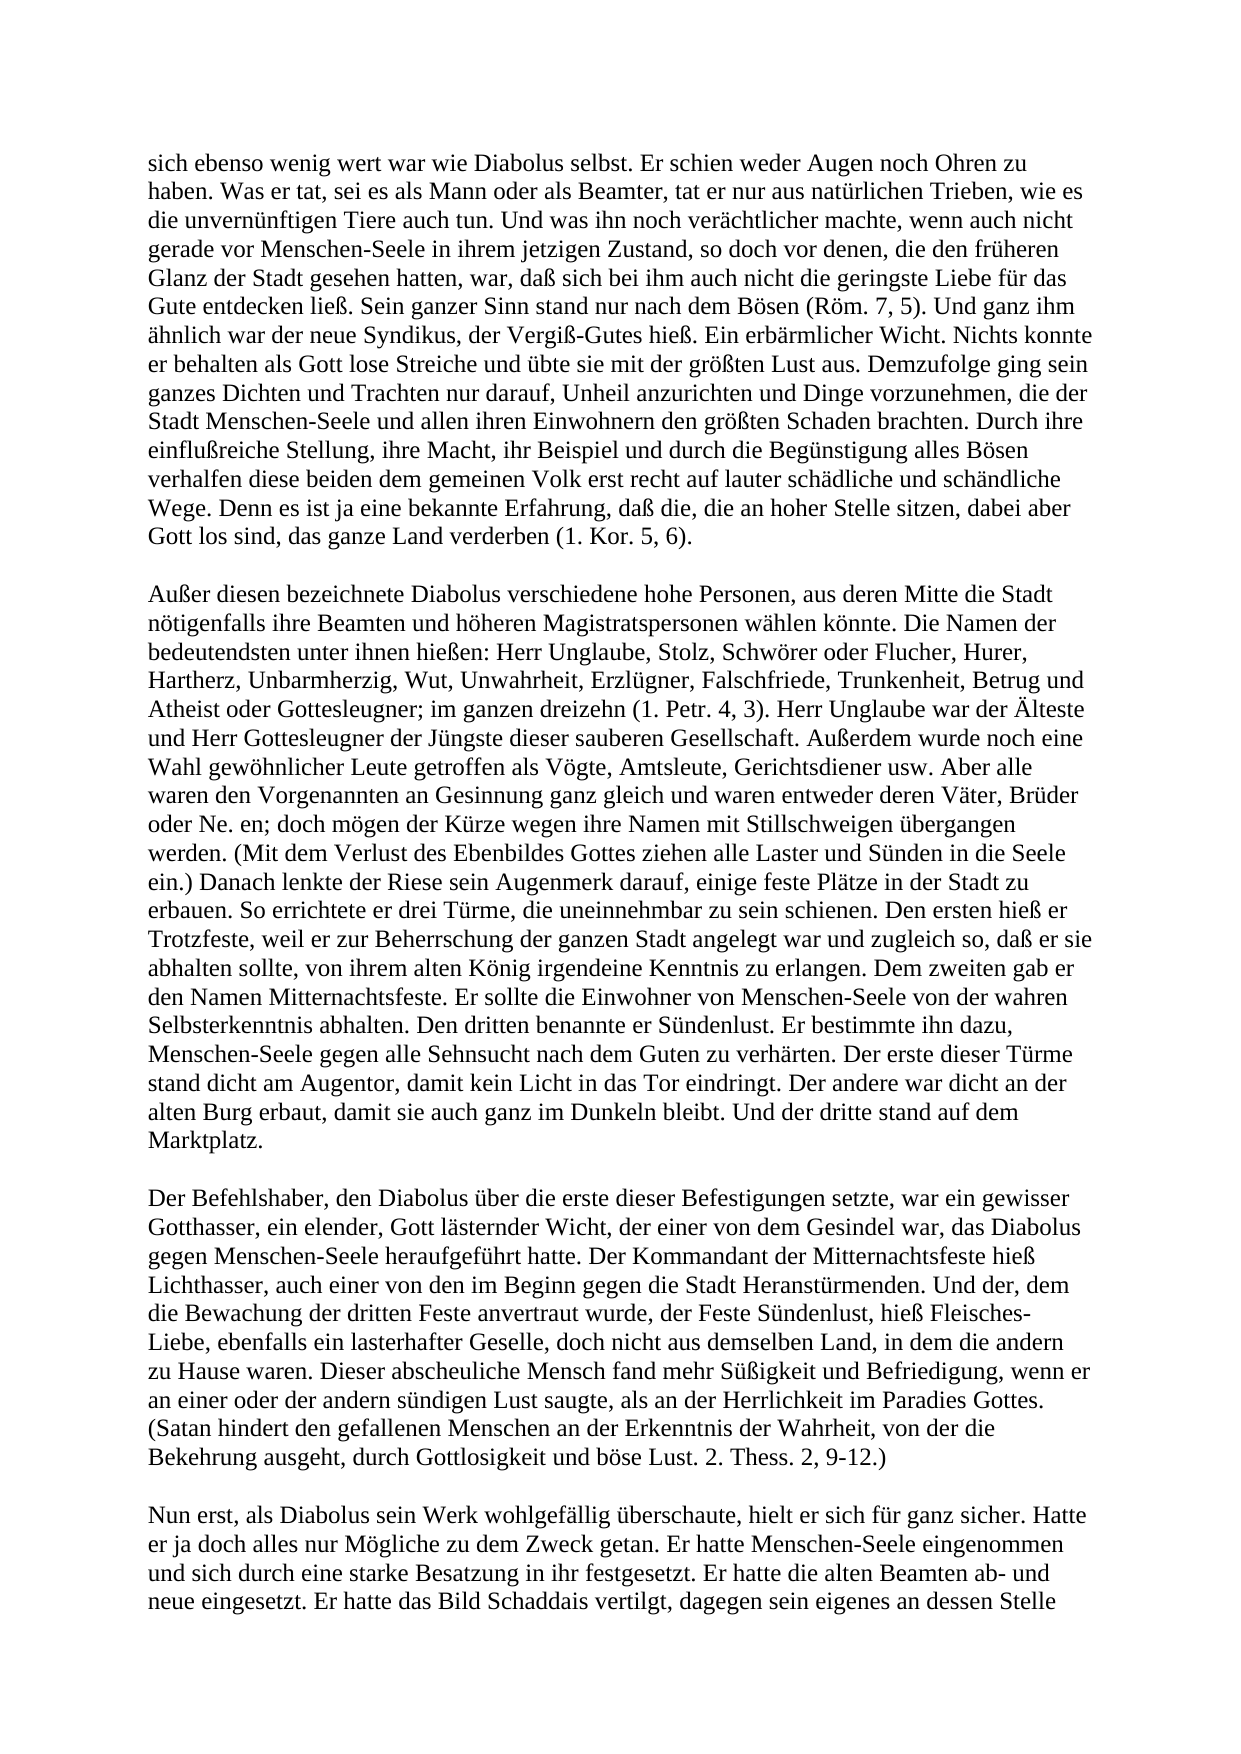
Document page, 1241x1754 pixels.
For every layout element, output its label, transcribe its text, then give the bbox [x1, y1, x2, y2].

text Außer diesen bezeichnete Diabolus verschiedene hohe Personen, aus deren Mitte die Stadt nötigenfalls ihre Beamten und höheren Magistratspersonen wählen könnte. Die Namen der bedeutendsten unter ihnen hießen: Herr Unglaube, Stolz, Schwörer oder Flucher, Hurer, Hartherz, Unbarmherzig, Wut, Unwahrheit, Erzlügner, Falschfriede, Trunkenheit, Betrug und Atheist oder Gottesleugner; im ganzen dreizehn (1. Petr. 4, 3). Herr Unglaube war der Älteste und Herr Gottesleugner der Jüngste dieser sauberen Gesellschaft. Außerdem wurde noch eine Wahl gewöhnlicher Leute getroffen als Vögte, Amtsleute, Gerichtsdiener usw. Aber alle waren den Vorgenannten an Gesinnung ganz gleich und waren entweder deren Väter, Brüder oder Ne. en; doch mögen der Kürze wegen ihre Namen mit Stillschweigen übergangen werden. (Mit dem Verlust des Ebenbildes Gottes ziehen alle Laster und Sünden in die Seele ein.) Danach lenkte der Riese sein Augenmerk darauf, einige feste Plätze in der Stadt zu erbauen. So errichtete er drei Türme, die uneinnehmbar zu sein schienen. Den ersten hieß er Trotzfeste, weil er zur Beherrschung der ganzen Stadt angelegt war und zugleich so, daß er sie abhalten sollte, von ihrem alten König irgendeine Kenntnis zu erlangen. Dem zweiten gab er den Namen Mitternachtsfeste. Er sollte die Einwohner von Menschen-Seele von der wahren Selbsterkenntnis abhalten. Den dritten benannte er Sündenlust. Er bestimmte ihn dazu, Menschen-Seele gegen alle Sehnsucht nach dem Guten zu verhärten. Der erste dieser Türme stand dicht am Augentor, damit kein Licht in das Tor eindringt. Der andere war dicht an der alten Burg erbaut, damit sie auch ganz im Dunkeln bleibt. Und der dritte stand auf dem Marktplatz. [148, 781, 1093, 1356]
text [148, 148, 1093, 751]
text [148, 1385, 1093, 1615]
